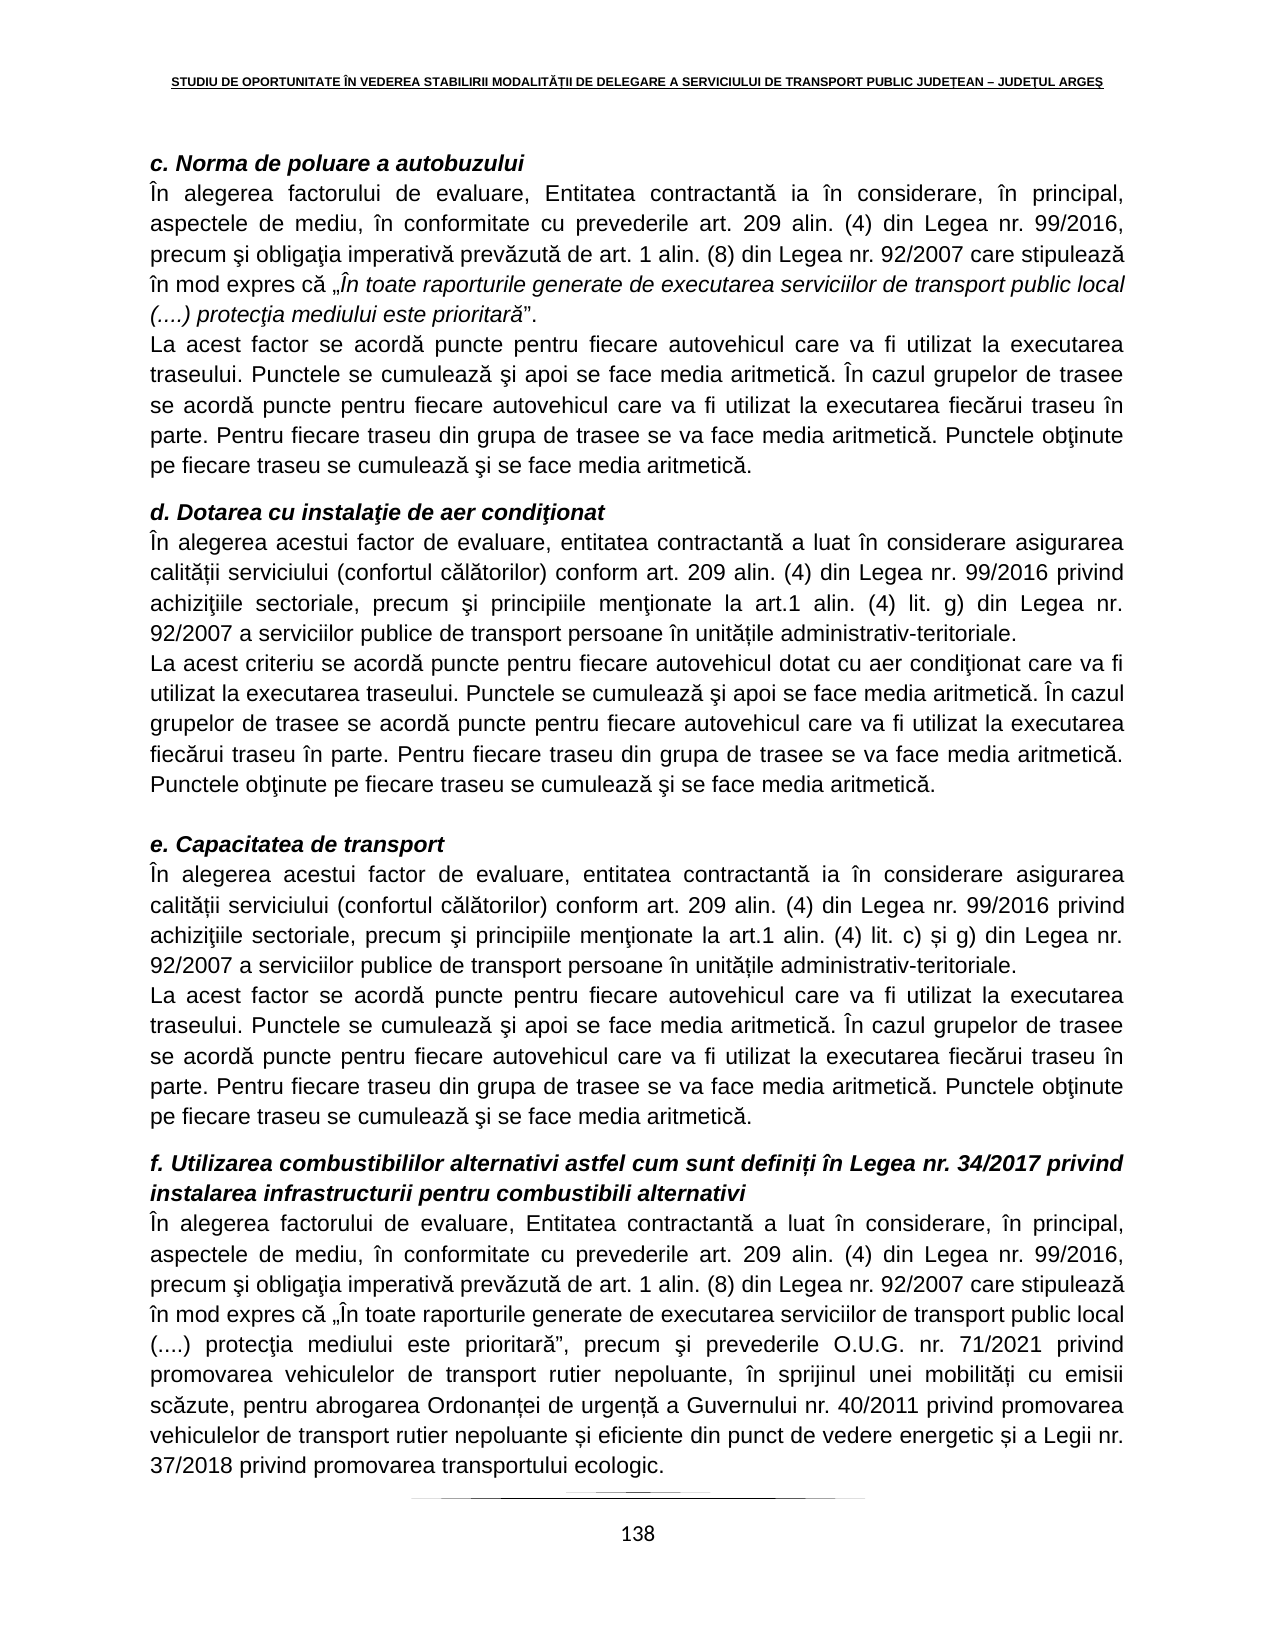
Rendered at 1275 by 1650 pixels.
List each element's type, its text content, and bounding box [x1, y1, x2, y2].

text În alegerea acestui factor de evaluare, entitatea contractantă a luat în considerare asigurarea calității serviciului (confortul călătorilor) conform art. 209 alin. (4) din Legea nr. 99/2016 privind achiziţiile sectoriale, precum şi principiile menţionate la art.1 alin. (4) lit. g) din Legea nr. 92/2007 a serviciilor publice de transport persoane în unitățile administrativ-teritoriale. [150, 529, 1125, 646]
text În alegerea factorului de evaluare, Entitatea contractantă a luat în considerare, în principal, aspectele de mediu, în conformitate cu prevederile art. 209 alin. (4) din Legea nr. 99/2016, precum şi obligaţia imperativă prevăzută de art. 1 alin. (8) din Legea nr. 92/2007 care stipulează în mod expres că „În toate raporturile generate de executarea serviciilor de transport public local (....) protecţia mediului este prioritară”, precum şi prevederile O.U.G. nr. 71/2021 privind promovarea vehiculelor de transport rutier nepoluante, în sprijinul unei mobilități cu emisii scăzute, pentru abrogarea Ordonanței de urgență a Guvernului nr. 40/2011 privind promovarea vehiculelor de transport rutier nepoluante și eficiente din punct de vedere energetic și a Legii nr. 37/2018 privind promovarea transportului ecologic. [150, 1210, 1125, 1478]
text e. Capacitatea de transport [150, 831, 1125, 858]
text d. Dotarea cu instalaţie de aer condiţionat [150, 499, 1125, 525]
text În alegerea factorului de evaluare, Entitatea contractantă ia în considerare, în principal, aspectele de mediu, în conformitate cu prevederile art. 209 alin. (4) din Legea nr. 99/2016, precum şi obligaţia imperativă prevăzută de art. 1 alin. (8) din Legea nr. 92/2007 care stipulează în mod expres că „În toate raporturile generate de executarea serviciilor de transport public local (....) protecţia mediului este prioritară”. [150, 180, 1125, 327]
text c. Norma de poluare a autobuzului [150, 150, 1125, 176]
text La acest criteriu se acordă puncte pentru fiecare autovehicul dotat cu aer condiţionat care va fi utilizat la executarea traseului. Punctele se cumulează şi apoi se face media aritmetică. În cazul grupelor de trasee se acordă puncte pentru fiecare autovehicul care va fi utilizat la executarea fiecărui traseu în parte. Pentru fiecare traseu din grupa de trasee se va face media aritmetică. Punctele obţinute pe fiecare traseu se cumulează şi se face media aritmetică. [150, 650, 1125, 797]
text f. Utilizarea combustibililor alternativi astfel cum sunt definiți în Legea nr. 34/2017 privind instalarea infrastructurii pentru combustibili alternativi [150, 1150, 1125, 1207]
text În alegerea acestui factor de evaluare, entitatea contractantă ia în considerare asigurarea calității serviciului (confortul călătorilor) conform art. 209 alin. (4) din Legea nr. 99/2016 privind achiziţiile sectoriale, precum şi principiile menţionate la art.1 alin. (4) lit. c) și g) din Legea nr. 92/2007 a serviciilor publice de transport persoane în unitățile administrativ-teritoriale. [150, 861, 1125, 978]
